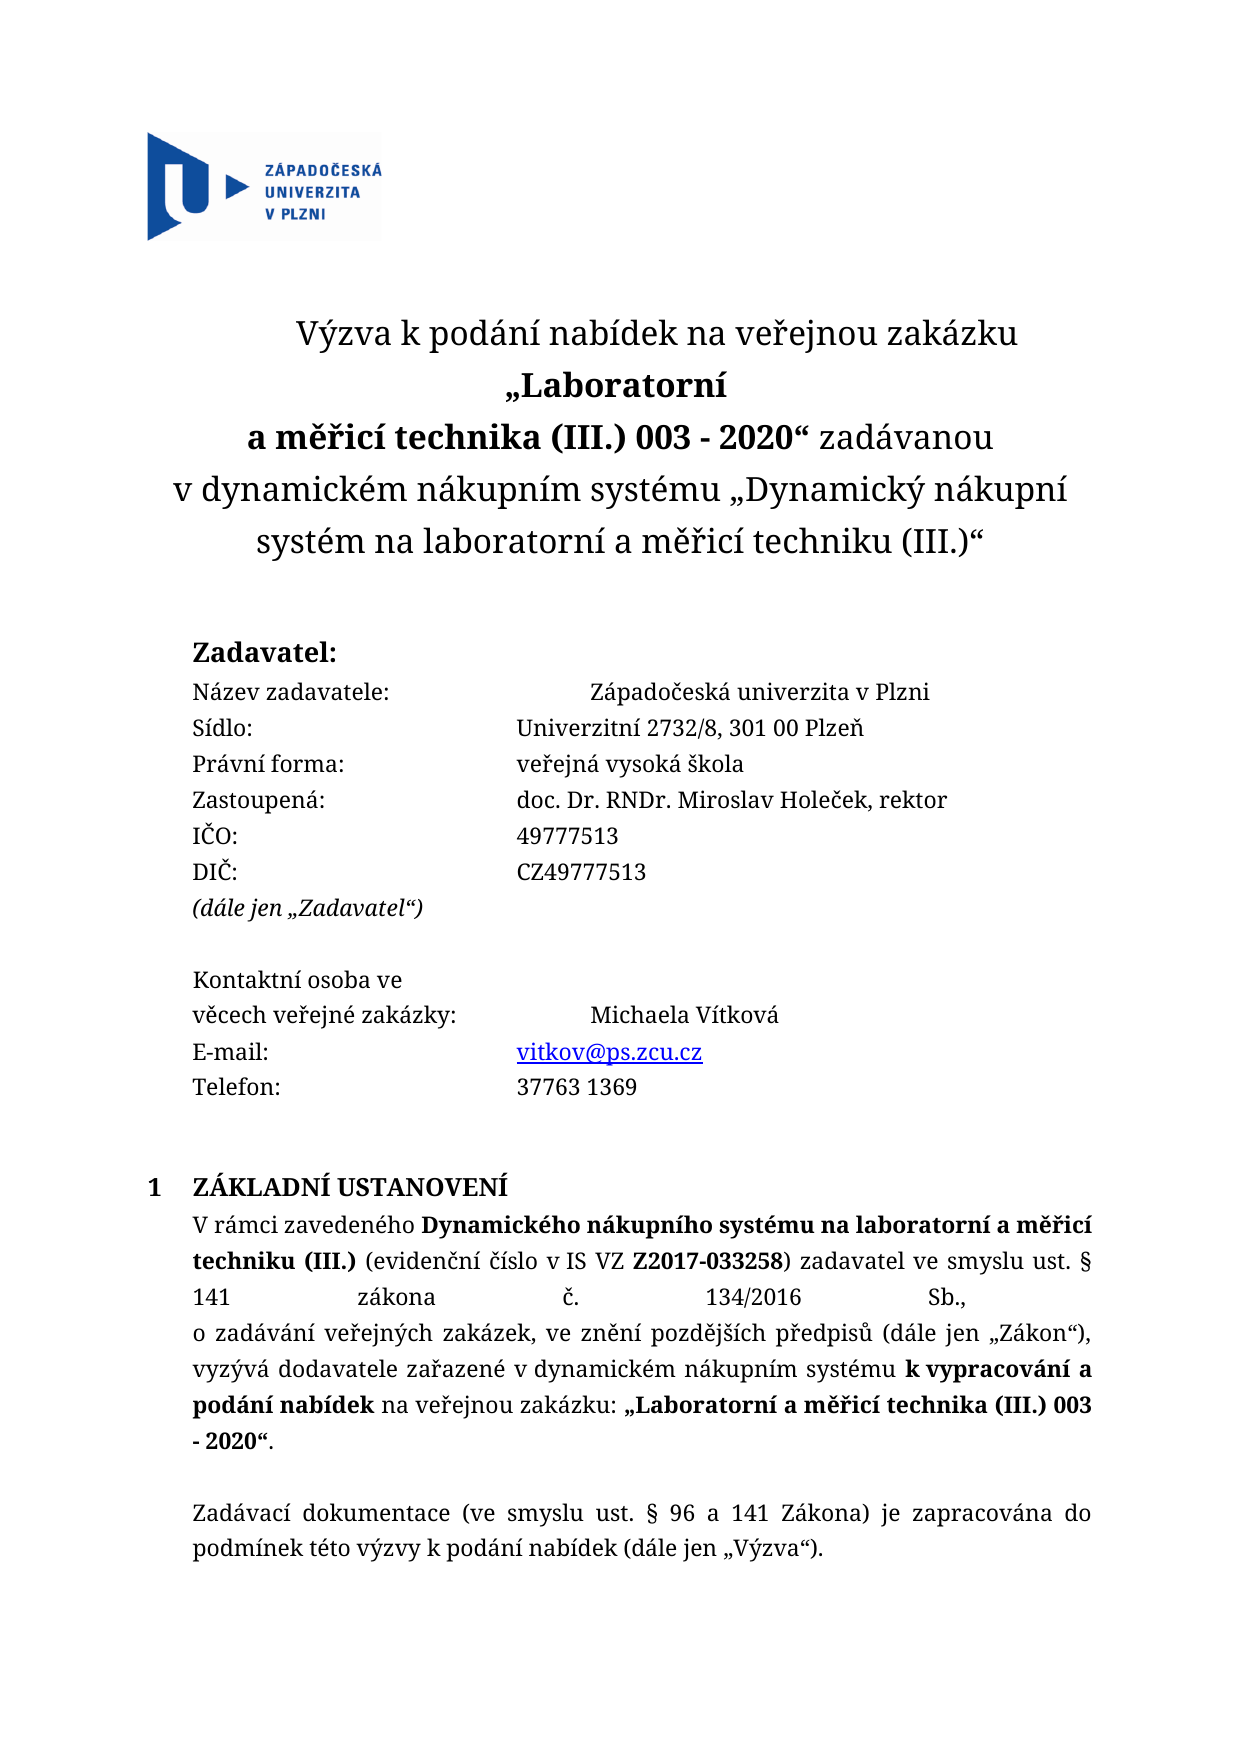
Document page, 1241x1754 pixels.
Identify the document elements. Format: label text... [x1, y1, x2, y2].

text DIČ: CZ49777513 [148, 856, 1093, 887]
text Výzva k podání nabídek na veřejnou zakázku „Laboratorní a měřicí technika (III.) 003 - 2020“ zadávanou v dynamickém nákupním systému „Dynamický nákupní systém na laboratorní a měřicí techniku (III.)“ [148, 309, 1093, 564]
text IČO: 49777513 [148, 820, 1093, 851]
text (dále jen „Zadavatel“) [148, 892, 1093, 923]
text Zadavatel: [192, 634, 1093, 671]
text Zadávací dokumentace (ve smyslu ust. § 96 a 141 Zákona) je zapracována do podmínek této výzvy k podání nabídek (dále jen „Výzva“). [192, 1496, 1093, 1564]
text V rámci zavedeného Dynamického nákupního systému na laboratorní a měřicí techniku (III.) (evidenční číslo v IS VZ Z2017-033258) zadavatel ve smyslu ust. § 141 zákona č. 134/2016 Sb., o zadávání veřejných zakázek, ve znění pozdějších předpisů (dále jen „Zákon“), vyzývá dodavatele zařazené v dynamickém nákupním systému k vypracování a podání nabídek na veřejnou zakázku: „Laboratorní a měřicí technika (III.) 003 - 2020“. [192, 1209, 1093, 1456]
text Kontaktní osoba ve věcech veřejné zakázky: Michaela Vítková [192, 963, 1093, 1031]
text E-mail: vitkov@ps.zcu.cz [148, 1035, 1093, 1067]
picture [147, 132, 382, 241]
subtitle ZÁKLADNÍ USTANOVENÍ [148, 1170, 1093, 1204]
text Zastoupená: doc. Dr. RNDr. Miroslav Holeček, rektor [192, 784, 1093, 815]
text Název zadavatele: Západočeská univerzita v Plzni [148, 676, 1093, 707]
text Telefon: 37763 1369 [148, 1071, 1093, 1103]
text Právní forma: veřejná vysoká škola [148, 748, 1093, 779]
text Sídlo: Univerzitní 2732/8, 301 00 Plzeň [148, 712, 1093, 743]
